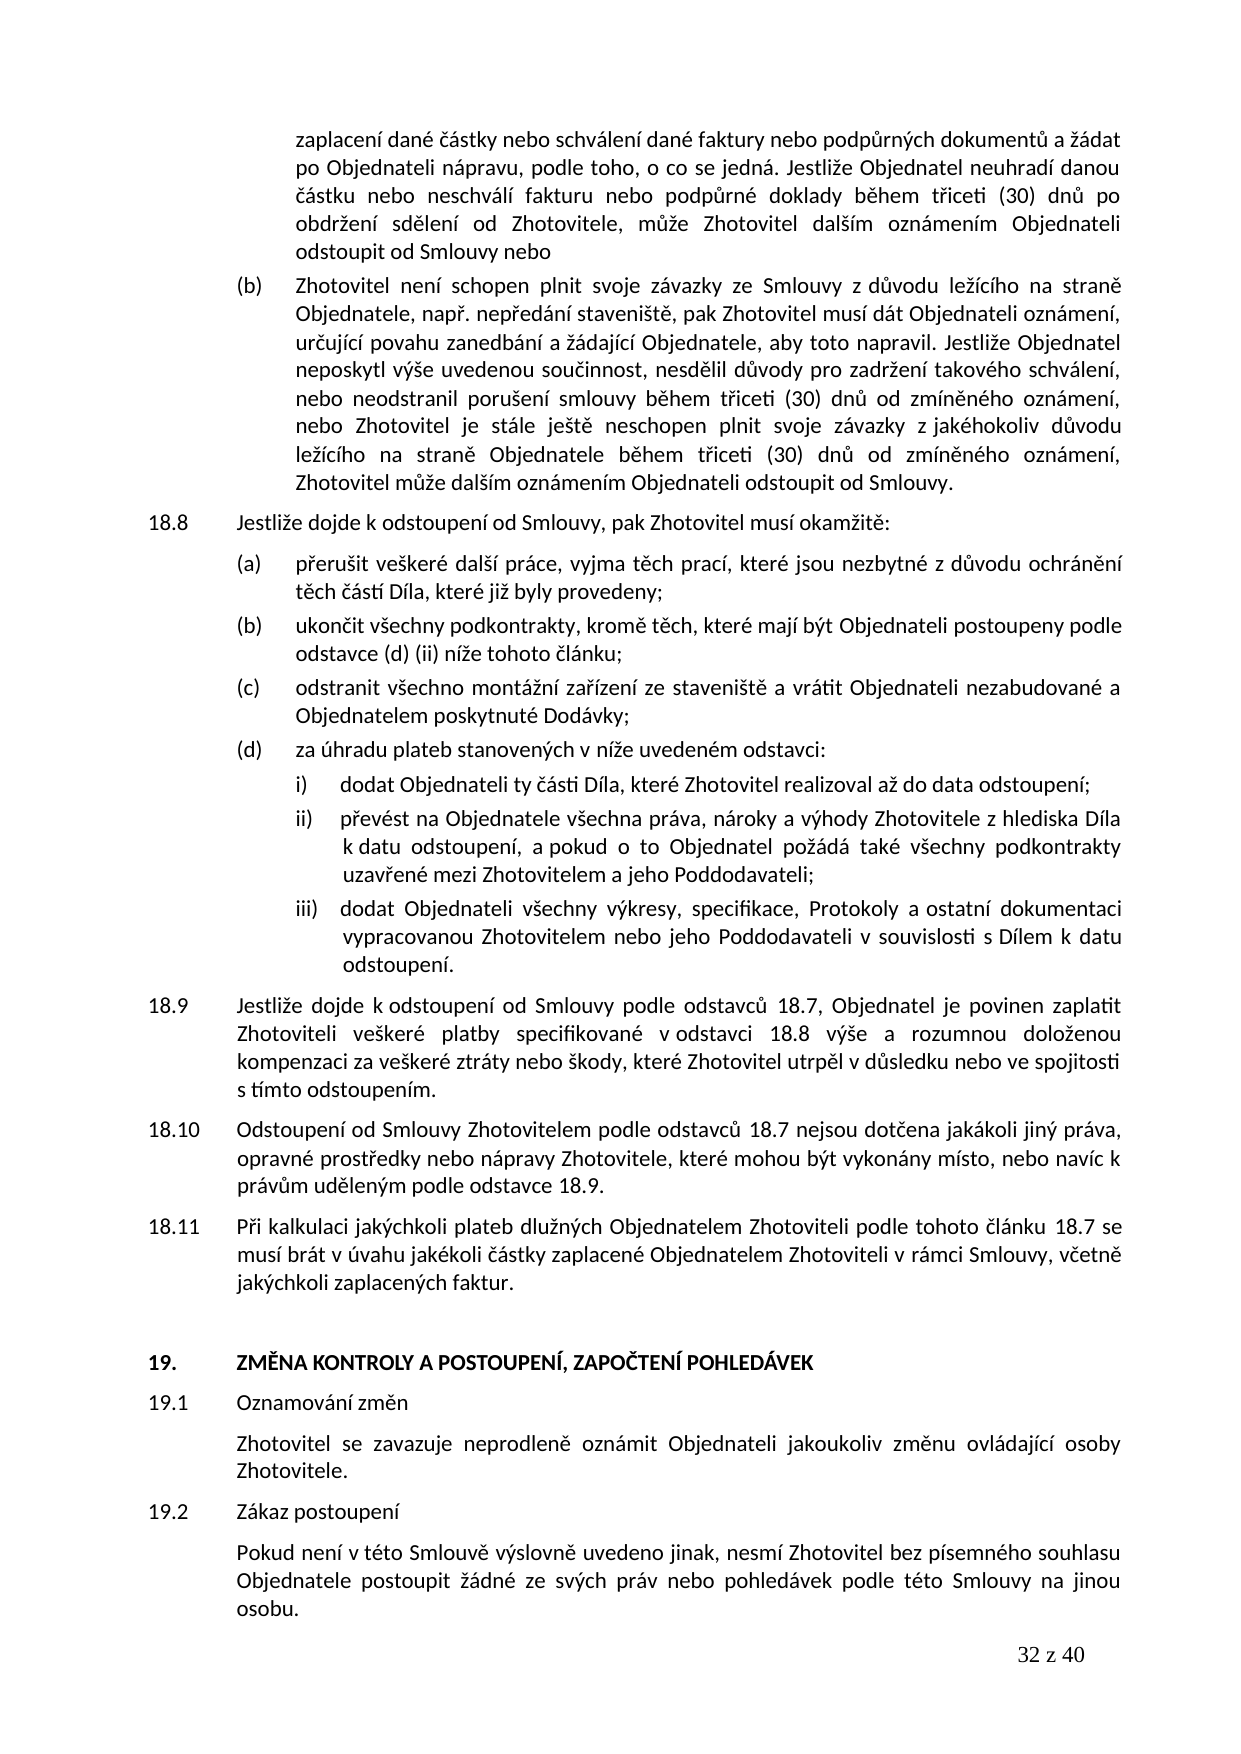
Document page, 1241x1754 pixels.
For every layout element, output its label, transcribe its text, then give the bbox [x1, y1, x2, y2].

list přerušit veškeré další práce, vyjma těch prací, které jsou nezbytné z důvodu ochránění těch částí Díla, které již byly provedeny; [236, 549, 1122, 605]
text Zhotovitel se zavazuje neprodleně oznámit Objednateli jakoukoliv změnu ovládající osoby Zhotovitele. [236, 1429, 1122, 1485]
list Zhotovitel není schopen plnit svoje závazky ze Smlouvy z důvodu ležícího na straně Objednatele, např. nepředání staveniště, pak Zhotovitel musí dát Objednateli oznámení, určující povahu zanedbání a žádající Objednatele, aby toto napravil. Jestliže Objednatel neposkytl výše uvedenou součinnost, nesdělil důvody pro zadržení takového schválení, nebo neodstranil porušení smlouvy během třiceti (30) dnů od zmíněného oznámení, nebo Zhotovitel je stále ještě neschopen plnit svoje závazky z jakéhokoliv důvodu ležícího na straně Objednatele během třiceti (30) dnů od zmíněného oznámení, Zhotovitel může dalším oznámením Objednateli odstoupit od Smlouvy. [236, 272, 1122, 496]
list dodat Objednateli ty části Díla, které Zhotovitel realizoval až do data odstoupení; [295, 770, 1122, 798]
list ukončit všechny podkontrakty, kromě těch, které mají být Objednateli postoupeny podle odstavce (d) (ii) níže tohoto článku; [236, 611, 1122, 667]
list převést na Objednatele všechna práva, nároky a výhody Zhotovitele z hlediska Díla k datu odstoupení, a pokud o to Objednatel požádá také všechny podkontrakty uzavřené mezi Zhotovitelem a jeho Poddodavateli; [295, 804, 1122, 888]
subtitle Jestliže dojde k odstoupení od Smlouvy, pak Zhotovitel musí okamžitě: [148, 508, 1122, 536]
text Pokud není v této Smlouvě výslovně uvedeno jinak, nesmí Zhotovitel bez písemného souhlasu Objednatele postoupit žádné ze svých práv nebo pohledávek podle této Smlouvy na jinou osobu. [236, 1538, 1122, 1622]
subtitle Oznamování změn [148, 1388, 1122, 1416]
subtitle ZMĚNA KONTROLY A POSTOUPENÍ, započtení pohledávek [148, 1348, 1122, 1376]
list dodat Objednateli všechny výkresy, specifikace, Protokoly a ostatní dokumentaci vypracovanou Zhotovitelem nebo jeho Poddodavateli v souvislosti s Dílem k datu odstoupení. [295, 894, 1122, 978]
list za úhradu plateb stanovených v níže uvedeném odstavci: [236, 736, 1122, 764]
subtitle Zákaz postoupení [148, 1497, 1122, 1525]
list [236, 125, 1122, 265]
subtitle Jestliže dojde k odstoupení od Smlouvy podle odstavců 18.7, Objednatel je povinen zaplatit Zhotoviteli veškeré platby specifikované v odstavci 18.8 výše a rozumnou doloženou kompenzaci za veškeré ztráty nebo škody, které Zhotovitel utrpěl v důsledku nebo ve spojitosti s tímto odstoupením. [148, 991, 1122, 1103]
subtitle Při kalkulaci jakýchkoli plateb dlužných Objednatelem Zhotoviteli podle tohoto článku 18.7 se musí brát v úvahu jakékoli částky zaplacené Objednatelem Zhotoviteli v rámci Smlouvy, včetně jakýchkoli zaplacených faktur. [148, 1212, 1122, 1296]
list odstranit všechno montážní zařízení ze staveniště a vrátit Objednateli nezabudované a Objednatelem poskytnuté Dodávky; [236, 673, 1122, 729]
subtitle Odstoupení od Smlouvy Zhotovitelem podle odstavců 18.7 nejsou dotčena jakákoli jiný práva, opravné prostředky nebo nápravy Zhotovitele, které mohou být vykonány místo, nebo navíc k právům uděleným podle odstavce 18.9. [148, 1116, 1122, 1200]
